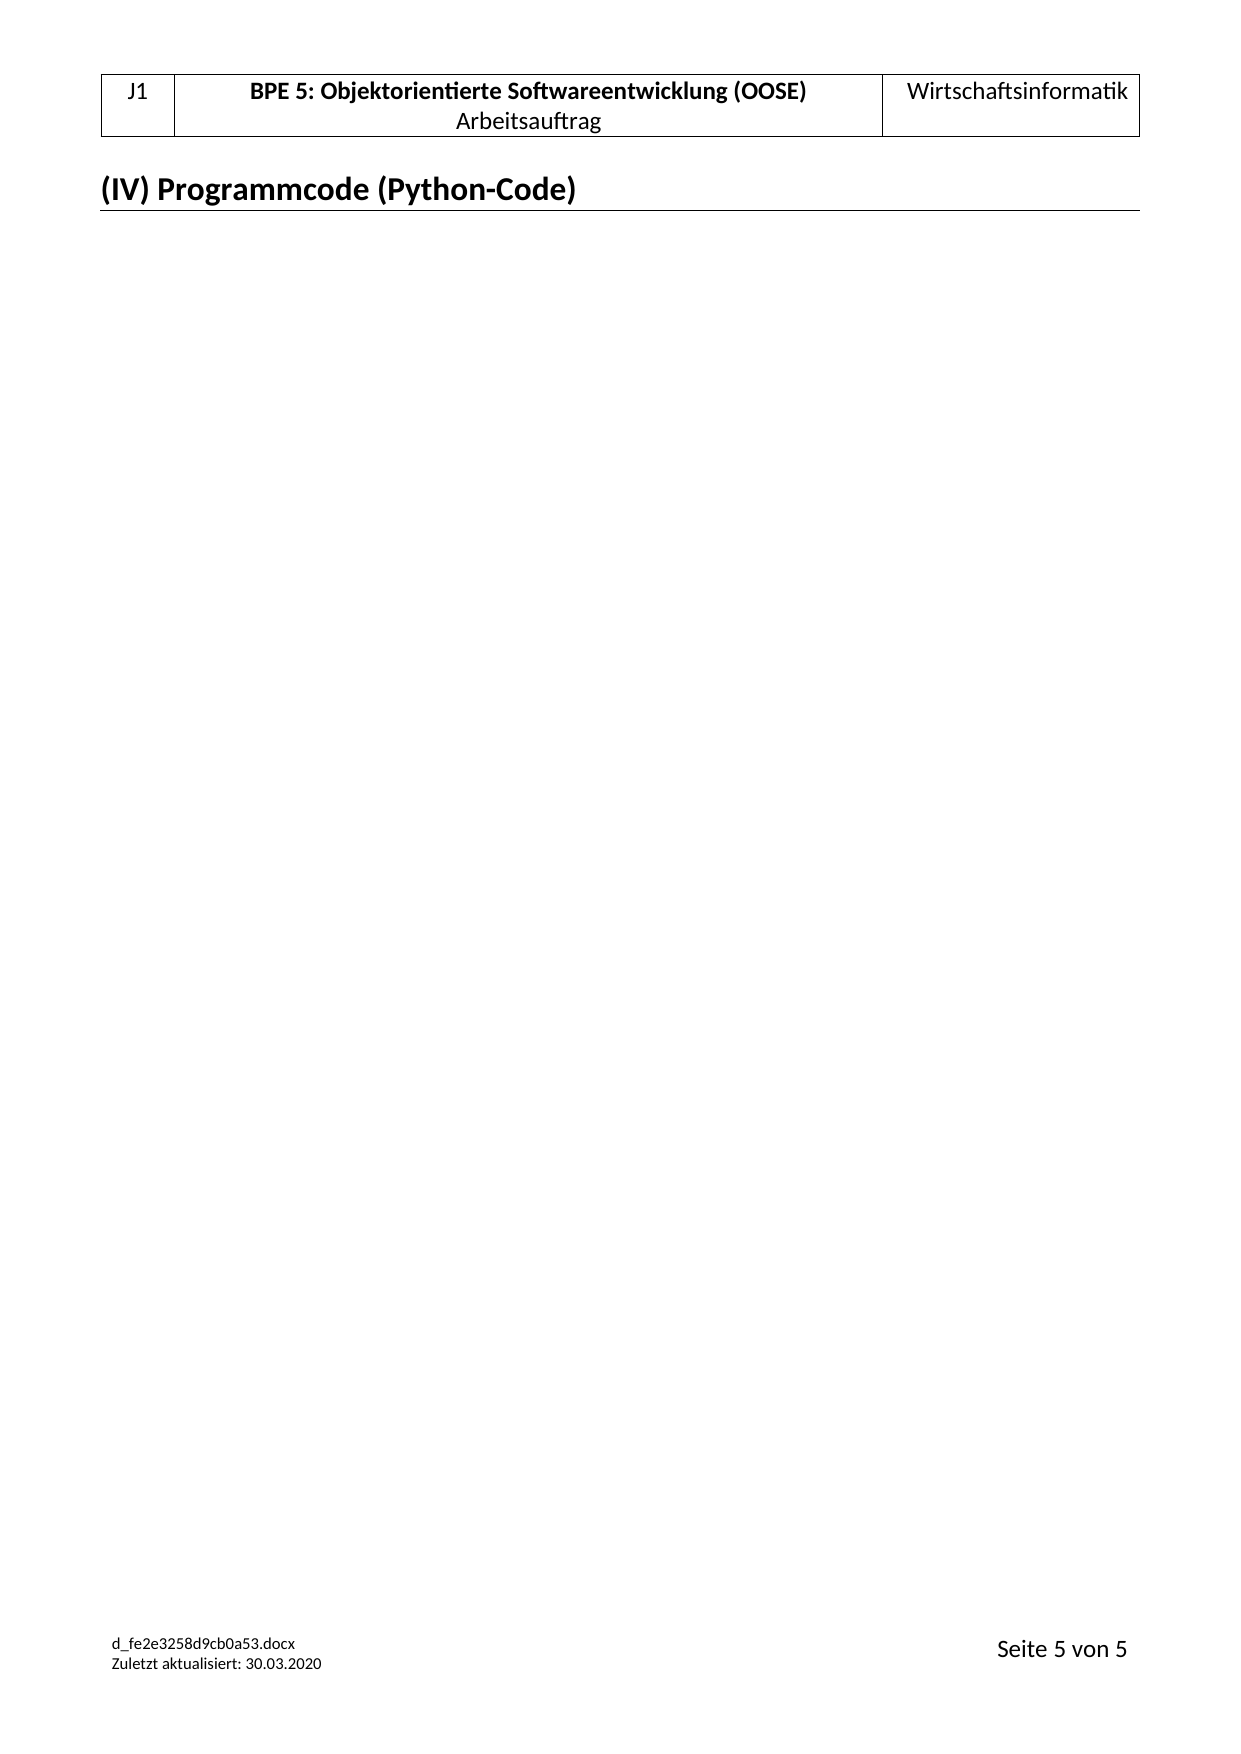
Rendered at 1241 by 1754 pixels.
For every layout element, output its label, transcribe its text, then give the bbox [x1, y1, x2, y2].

text (IV) Programmcode (Python-Code) [100, 167, 1140, 210]
